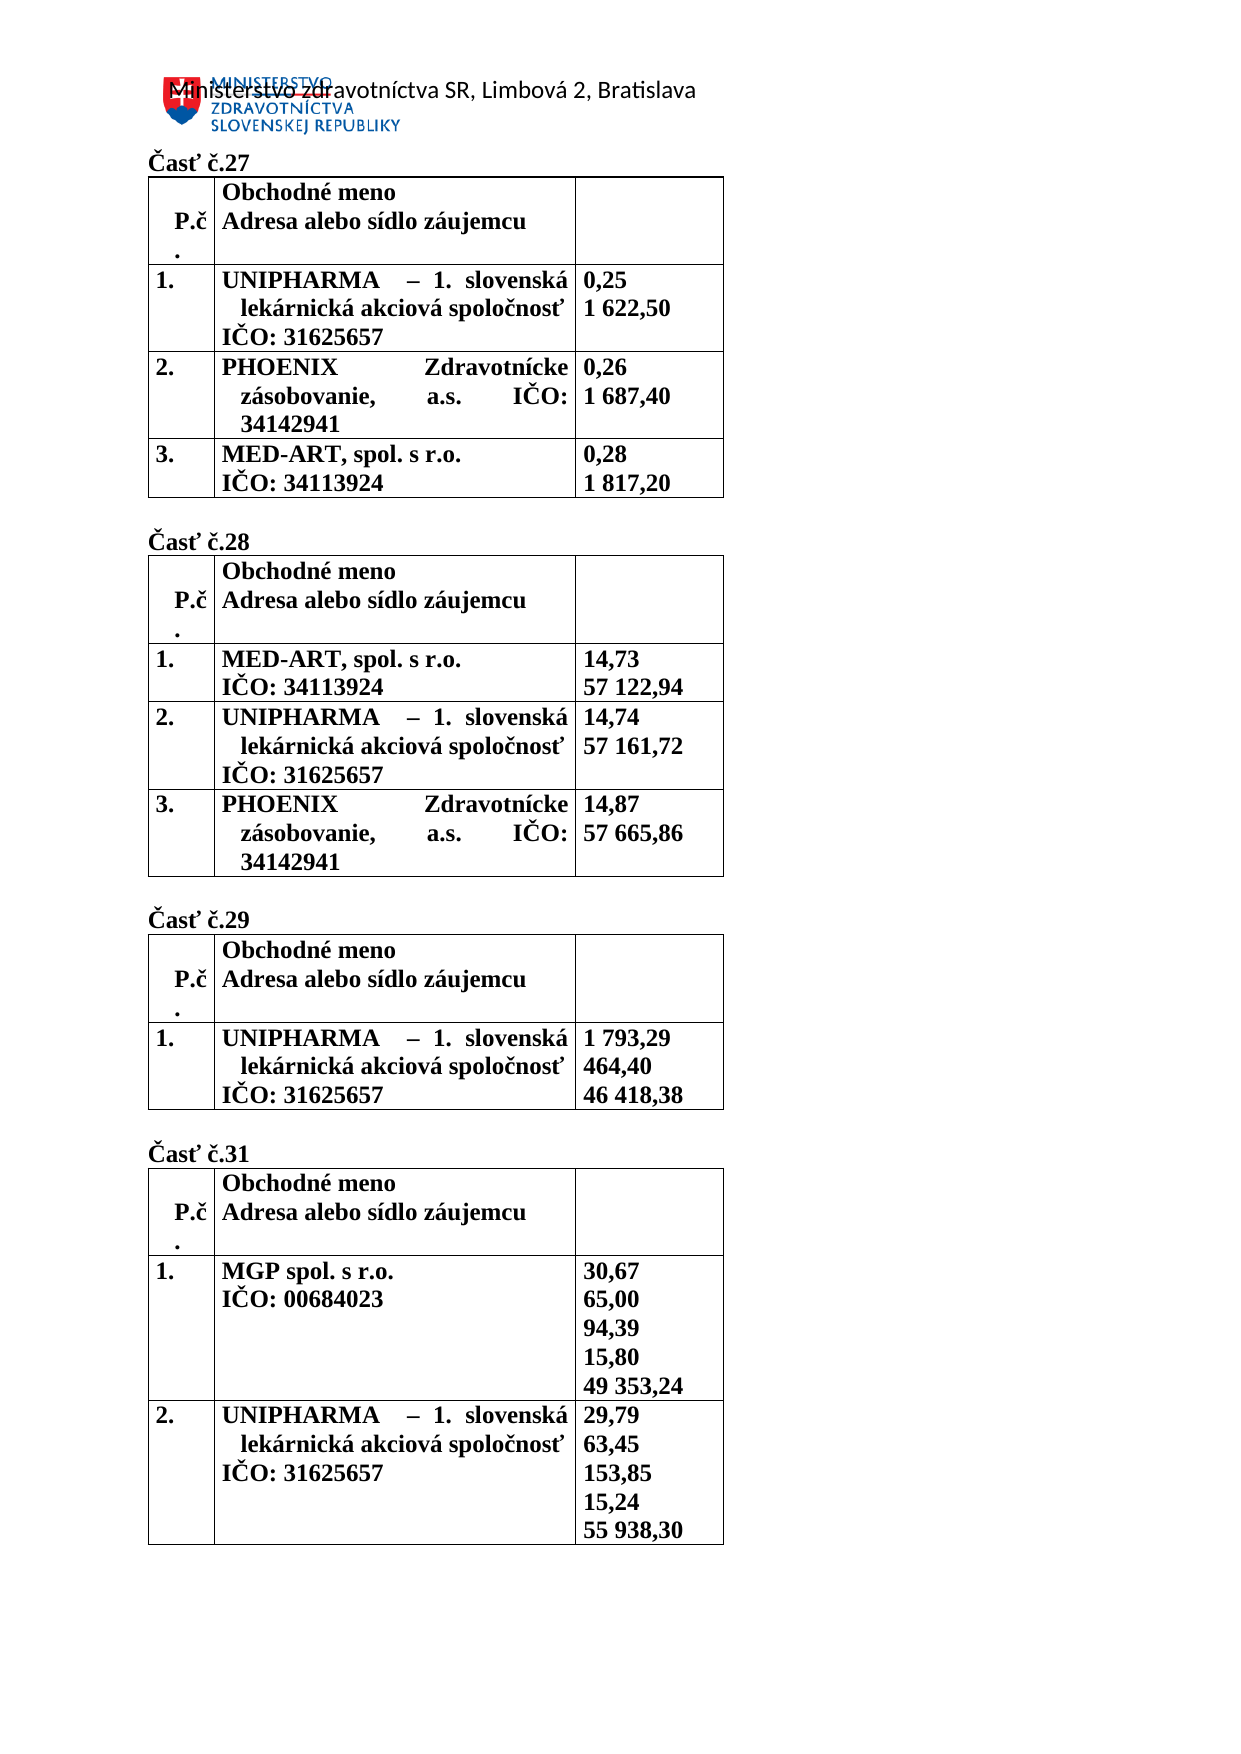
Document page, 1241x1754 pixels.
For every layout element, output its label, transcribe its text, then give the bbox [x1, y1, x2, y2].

table_header Obchodné meno Adresa alebo sídlo záujemcu [215, 1169, 575, 1255]
table_cell UNIPHARMA – 1. slovenská lekárnická akciová spoločnosť IČO: 31625657 [215, 1401, 575, 1544]
table_header P.č. [149, 1169, 214, 1255]
text Časť č.28 [148, 527, 1093, 555]
table_cell 2. [149, 1401, 214, 1544]
table_header Obchodné meno Adresa alebo sídlo záujemcu [215, 178, 575, 264]
table_cell 1. [149, 1023, 214, 1109]
table_cell 2. [149, 352, 214, 438]
table_header P.č. [149, 935, 214, 1022]
table_cell MED-ART, spol. s r.o. IČO: 34113924 [215, 439, 575, 497]
table_header [576, 935, 723, 1022]
table_cell 0,28 1 817,20 [576, 439, 723, 497]
table_cell 30,67 65,00 94,39 15,80 49 353,24 [576, 1256, 723, 1399]
table_cell 0,25 1 622,50 [576, 265, 723, 351]
table_cell 3. [149, 439, 214, 497]
table_cell 0,26 1 687,40 [576, 352, 723, 438]
table_cell MGP spol. s r.o. IČO: 00684023 [215, 1256, 575, 1399]
table_cell PHOENIX Zdravotnícke zásobovanie, a.s. IČO: 34142941 [215, 352, 575, 438]
text Časť č.29 [148, 906, 1093, 934]
table_cell UNIPHARMA – 1. slovenská lekárnická akciová spoločnosť IČO: 31625657 [215, 702, 575, 788]
table_cell 14,74 57 161,72 [576, 702, 723, 788]
table_header Obchodné meno Adresa alebo sídlo záujemcu [215, 935, 575, 1022]
table_header P.č. [149, 556, 214, 643]
table_header [576, 556, 723, 643]
table_cell 3. [149, 790, 214, 876]
table_cell 1. [149, 644, 214, 701]
table_cell PHOENIX Zdravotnícke zásobovanie, a.s. IČO: 34142941 [215, 790, 575, 876]
table_header [576, 178, 723, 264]
table_cell 1. [149, 1256, 214, 1399]
text Časť č.31 [148, 1139, 1093, 1167]
table_header P.č. [149, 178, 214, 264]
table_cell 1 793,29 464,40 46 418,38 [576, 1023, 723, 1109]
table_cell 2. [149, 702, 214, 788]
table_cell UNIPHARMA – 1. slovenská lekárnická akciová spoločnosť IČO: 31625657 [215, 1023, 575, 1109]
picture [161, 73, 402, 137]
table_cell 29,79 63,45 153,85 15,24 55 938,30 [576, 1401, 723, 1544]
table_cell UNIPHARMA – 1. slovenská lekárnická akciová spoločnosť IČO: 31625657 [215, 265, 575, 351]
text Časť č.27 [148, 148, 1093, 176]
table_cell 1. [149, 265, 214, 351]
table_header [576, 1169, 723, 1255]
table_cell 14,87 57 665,86 [576, 790, 723, 876]
table_header Obchodné meno Adresa alebo sídlo záujemcu [215, 556, 575, 643]
table_cell MED-ART, spol. s r.o. IČO: 34113924 [215, 644, 575, 701]
table_cell 14,73 57 122,94 [576, 644, 723, 701]
